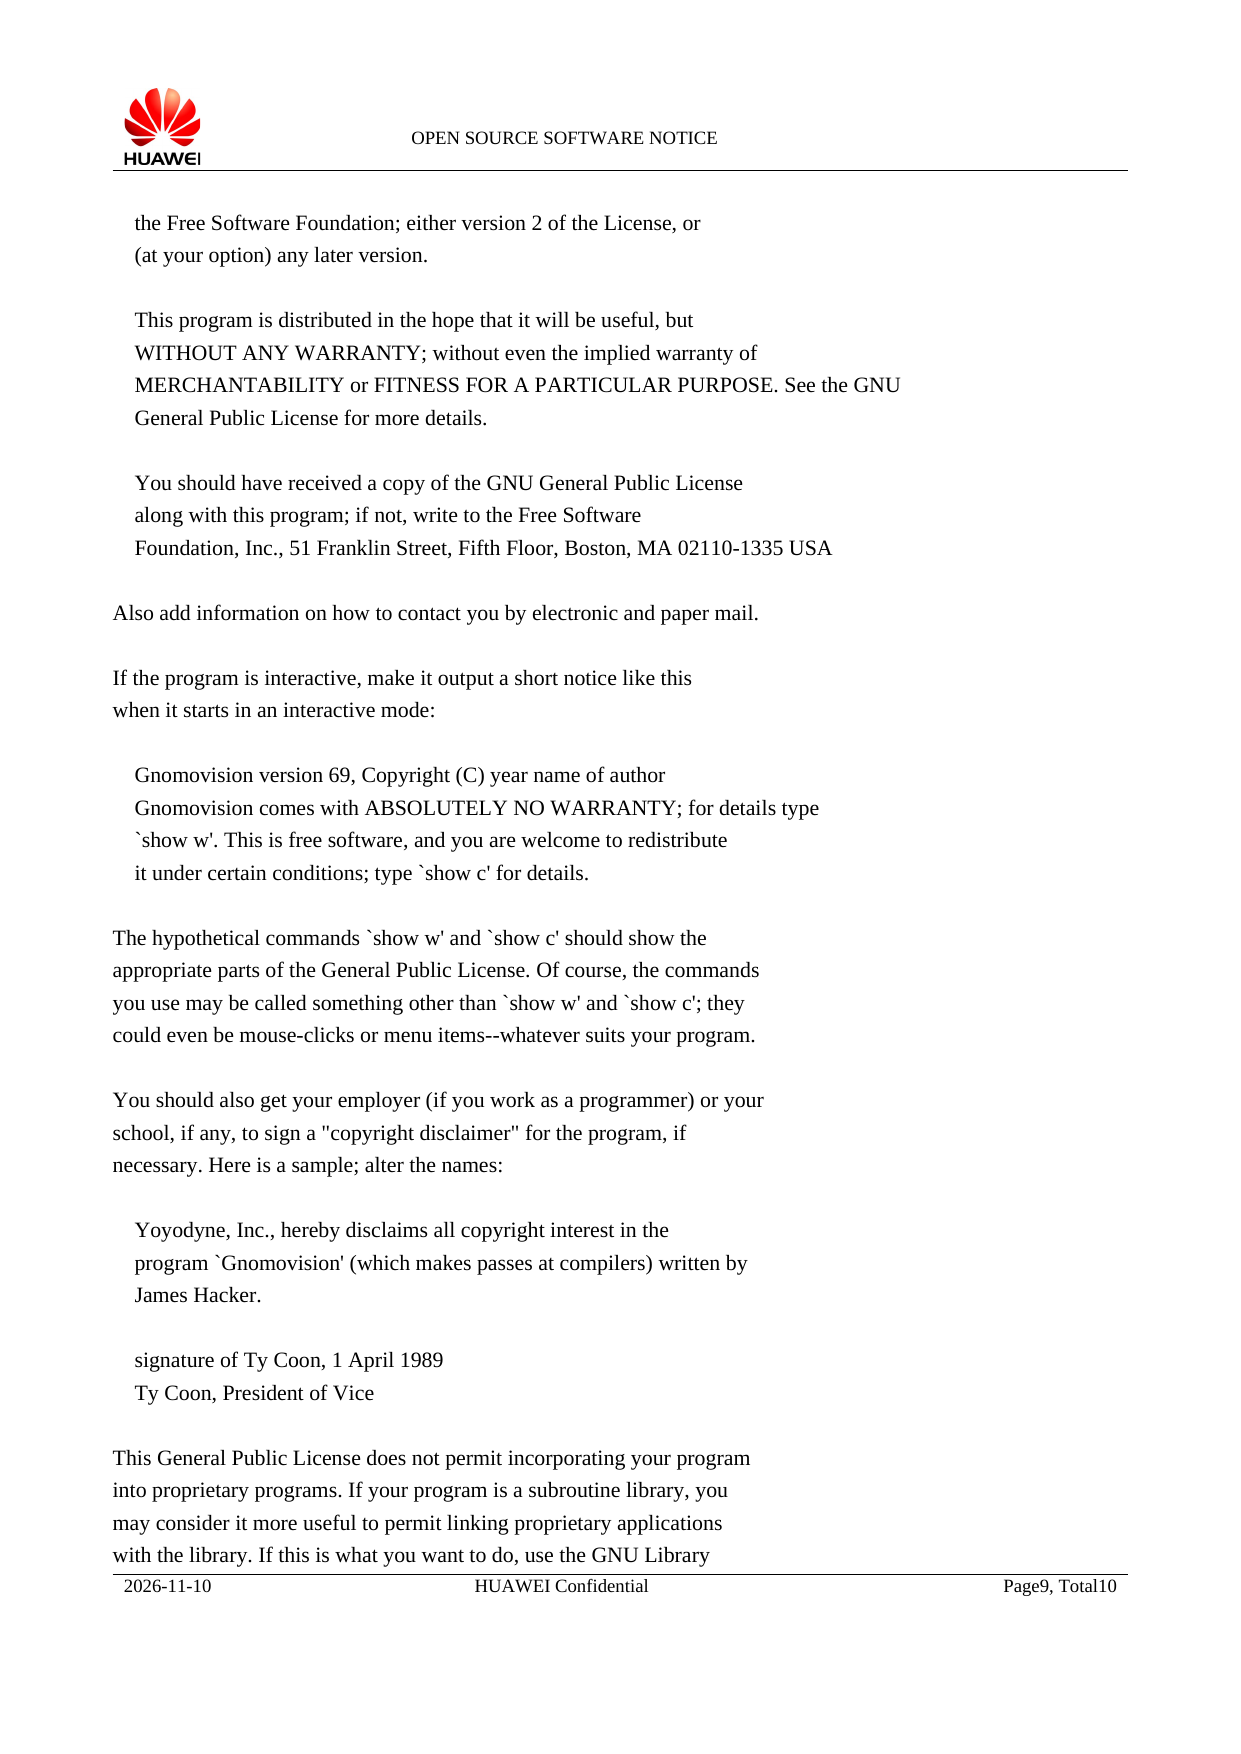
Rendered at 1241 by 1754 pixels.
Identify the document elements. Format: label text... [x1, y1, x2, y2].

picture [124, 88, 201, 165]
